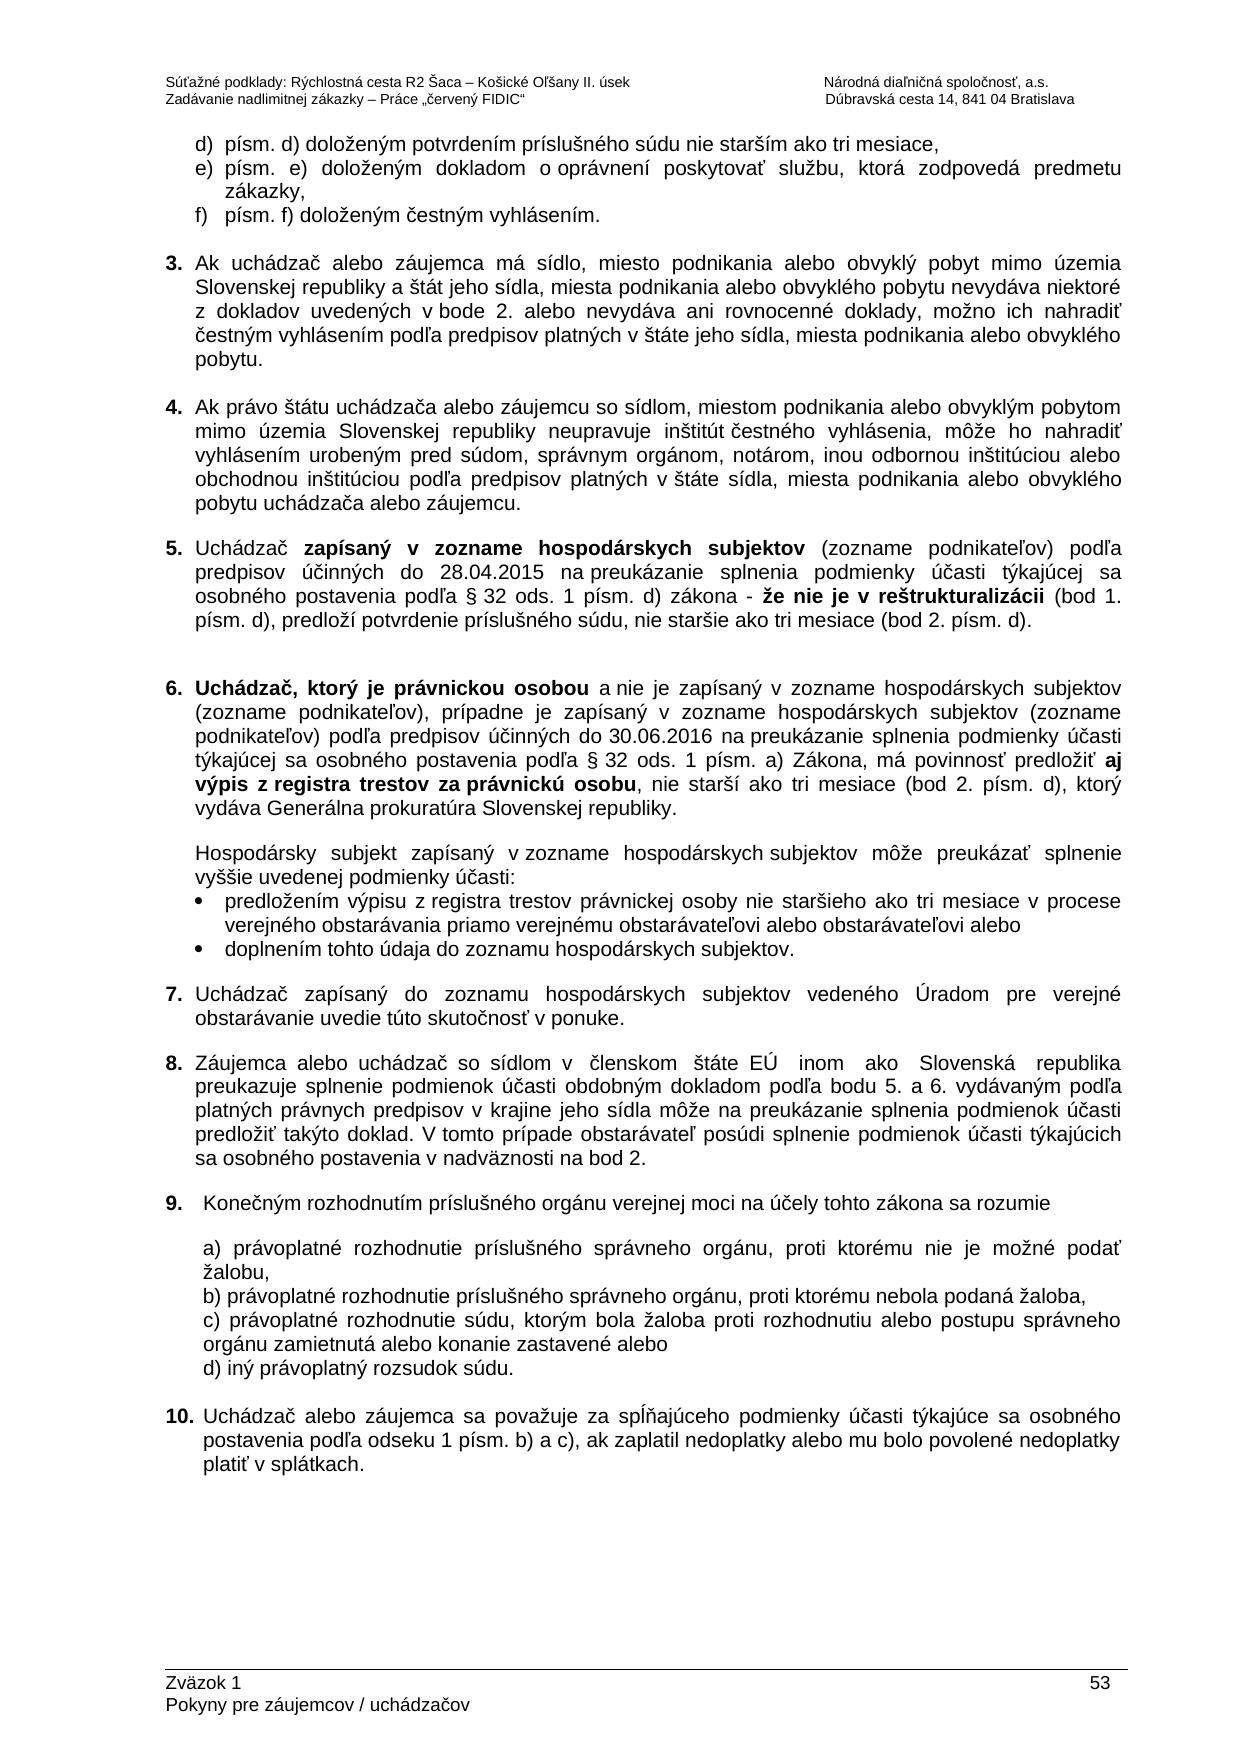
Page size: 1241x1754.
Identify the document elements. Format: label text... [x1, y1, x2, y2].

text d) iný právoplatný rozsudok súdu. [203, 1356, 1122, 1379]
list Záujemca alebo uchádzač so sídlom v členskom štáte EÚ inom ako Slovenská republika preukazuje splnenie podmienok účasti obdobným dokladom podľa bodu 5. a 6. vydávaným podľa platných právnych predpisov v krajine jeho sídla môže na preukázanie splnenia podmienok účasti predložiť takýto doklad. V tomto prípade obstarávateľ posúdi splnenie podmienok účasti týkajúcich sa osobného postavenia v nadväznosti na bod 2. [165, 1050, 1122, 1170]
list Uchádzač zapísaný v zozname hospodárskych subjektov (zozname podnikateľov) podľa predpisov účinných do 28.04.2015 na preukázanie splnenia podmienky účasti týkajúcej sa osobného postavenia podľa § 32 ods. 1 písm. d) zákona - že nie je v reštrukturalizácii (bod 1. písm. d), predloží potvrdenie príslušného súdu, nie staršie ako tri mesiace (bod 2. písm. d). [165, 536, 1122, 631]
list Ak právo štátu uchádzača alebo záujemcu so sídlom, miestom podnikania alebo obvyklým pobytom mimo územia Slovenskej republiky neupravuje inštitút čestného vyhlásenia, môže ho nahradiť vyhlásením urobeným pred súdom, správnym orgánom, notárom, inou odbornou inštitúciou alebo obchodnou inštitúciou podľa predpisov platných v štáte sídla, miesta podnikania alebo obvyklého pobytu uchádzača alebo záujemcu. [165, 395, 1122, 515]
text a) právoplatné rozhodnutie príslušného správneho orgánu, proti ktorému nie je možné podať žalobu, [203, 1236, 1122, 1284]
list písm. e) doloženým dokladom o oprávnení poskytovať službu, ktorá zodpovedá predmetu zákazky, [195, 155, 1122, 203]
list doplnením tohto údaja do zoznamu hospodárskych subjektov. [195, 937, 1122, 961]
text b) právoplatné rozhodnutie príslušného správneho orgánu, proti ktorému nebola podaná žaloba, [203, 1284, 1122, 1308]
list písm. d) doloženým potvrdením príslušného súdu nie starším ako tri mesiace, [195, 131, 1122, 155]
list predložením výpisu z registra trestov právnickej osoby nie staršieho ako tri mesiace v procese verejného obstarávania priamo verejnému obstarávateľovi alebo obstarávateľovi alebo [195, 889, 1122, 937]
list Uchádzač zapísaný do zoznamu hospodárskych subjektov vedeného Úradom pre verejné obstarávanie uvedie túto skutočnosť v ponuke. [165, 982, 1122, 1029]
list Konečným rozhodnutím príslušného orgánu verejnej moci na účely tohto zákona sa rozumie [165, 1191, 1122, 1215]
list Uchádzač alebo záujemca sa považuje za spĺňajúceho podmienky účasti týkajúce sa osobného postavenia podľa odseku 1 písm. b) a c), ak zaplatil nedoplatky alebo mu bolo povolené nedoplatky platiť v splátkach. [165, 1403, 1122, 1475]
text c) právoplatné rozhodnutie súdu, ktorým bola žaloba proti rozhodnutiu alebo postupu správneho orgánu zamietnutá alebo konanie zastavené alebo [203, 1308, 1122, 1356]
list písm. f) doloženým čestným vyhlásením. [195, 203, 1122, 227]
text Hospodársky subjekt zapísaný v zozname hospodárskych subjektov môže preukázať splnenie vyššie uvedenej podmienky účasti: [195, 841, 1122, 889]
list Uchádzač, ktorý je právnickou osobou a nie je zapísaný v zozname hospodárskych subjektov (zozname podnikateľov), prípadne je zapísaný v zozname hospodárskych subjektov (zozname podnikateľov) podľa predpisov účinných do 30.06.2016 na preukázanie splnenia podmienky účasti týkajúcej sa osobného postavenia podľa § 32 ods. 1 písm. a) Zákona, má povinnosť predložiť aj výpis z registra trestov za právnickú osobu, nie starší ako tri mesiace (bod 2. písm. d), ktorý vydáva Generálna prokuratúra Slovenskej republiky. [165, 676, 1122, 820]
list Ak uchádzač alebo záujemca má sídlo, miesto podnikania alebo obvyklý pobyt mimo územia Slovenskej republiky a štát jeho sídla, miesta podnikania alebo obvyklého pobytu nevydáva niektoré z dokladov uvedených v bode 2. alebo nevydáva ani rovnocenné doklady, možno ich nahradiť čestným vyhlásením podľa predpisov platných v štáte jeho sídla, miesta podnikania alebo obvyklého pobytu. [165, 251, 1122, 371]
